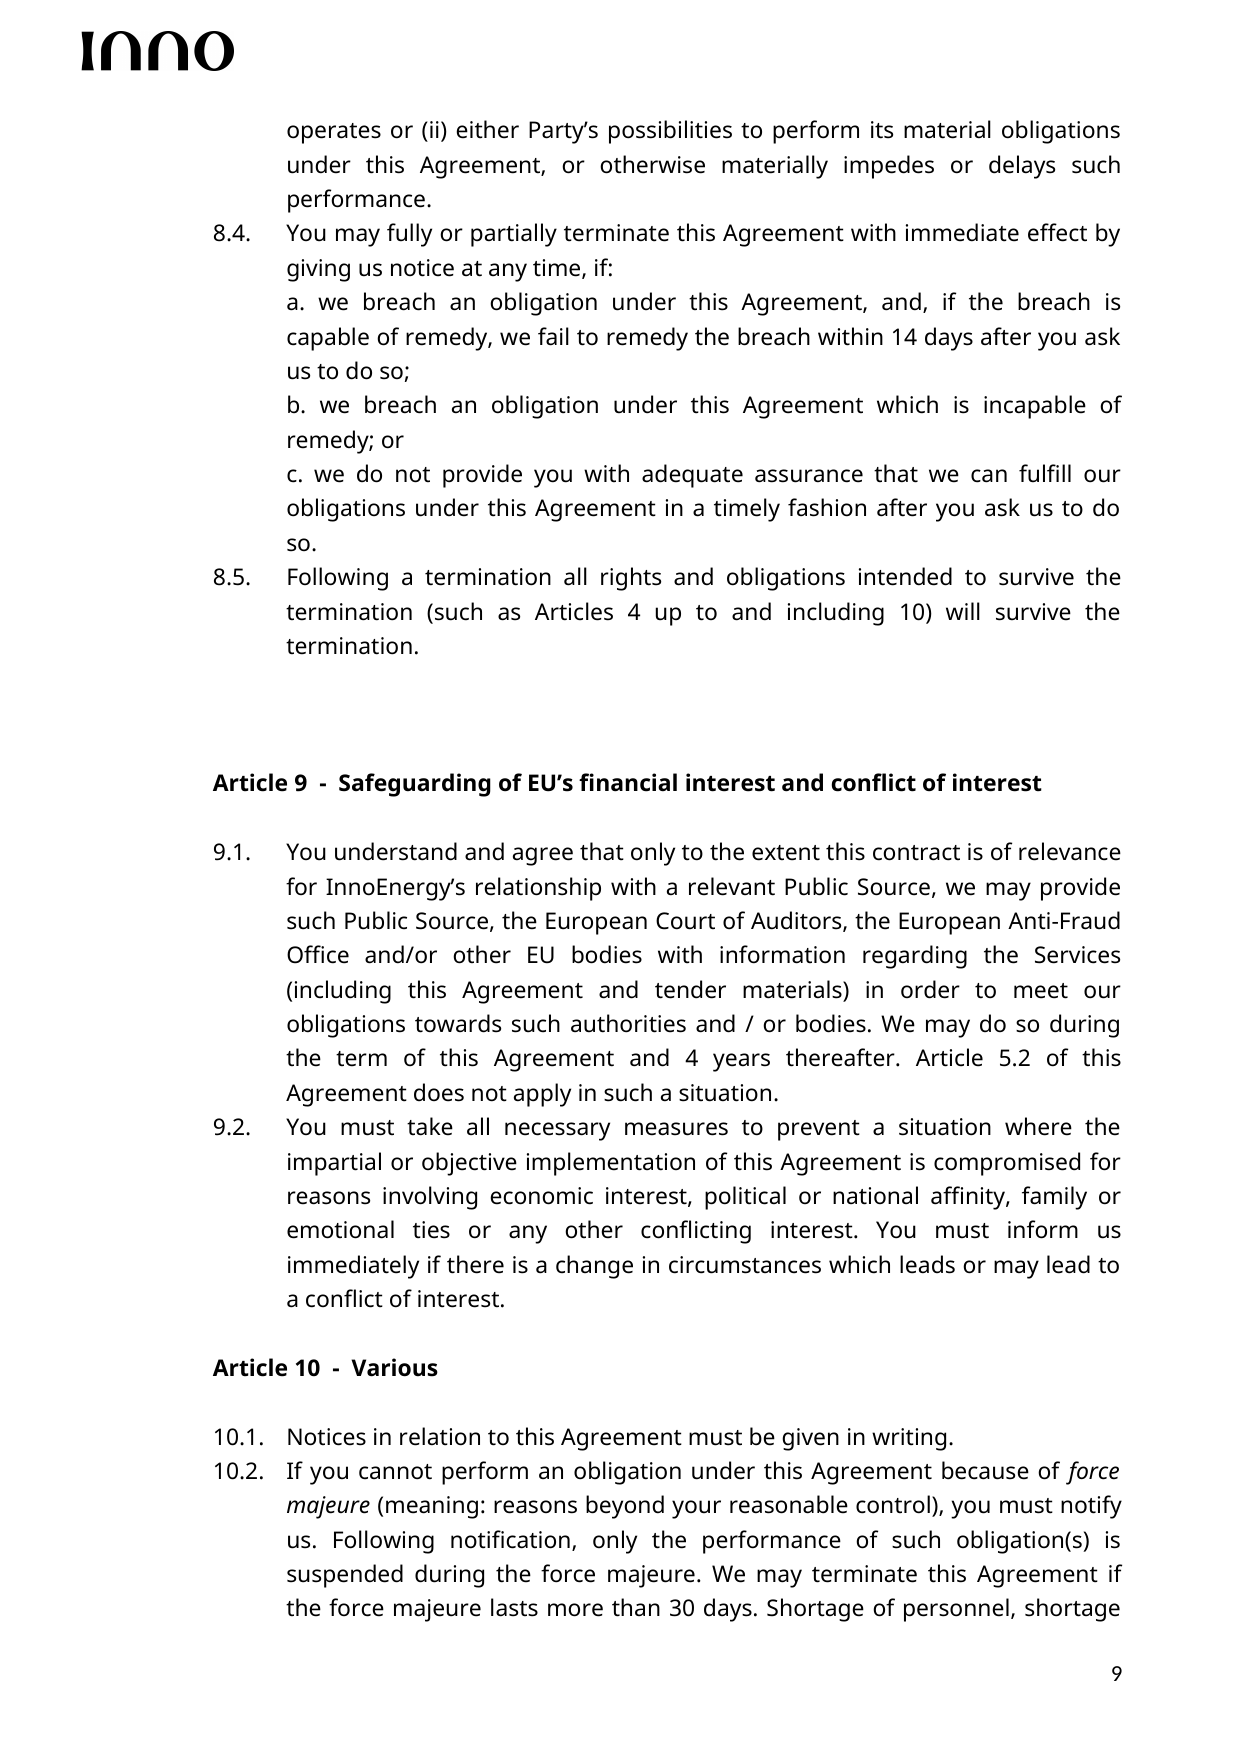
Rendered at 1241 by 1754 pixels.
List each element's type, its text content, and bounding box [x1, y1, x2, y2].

text 8.5. Following a termination all rights and obligations intended to survive the termination (such as Articles 4 up to and including 10) will survive the termination. [213, 561, 1122, 661]
text c. we do not provide you with adequate assurance that we can fulfill our obligations under this Agreement in a timely fashion after you ask us to do so. [213, 458, 1122, 558]
text Article 9 - Safeguarding of EU’s financial interest and conflict of interest [213, 767, 1122, 798]
text 8.4. You may fully or partially terminate this Agreement with immediate effect by giving us notice at any time, if: [213, 217, 1122, 283]
picture [81, 31, 234, 71]
text 10.1. Notices in relation to this Agreement must be given in writing. [213, 1420, 1122, 1452]
text 9.2. You must take all necessary measures to prevent a situation where the impartial or objective implementation of this Agreement is compromised for reasons involving economic interest, political or national affinity, family or emotional ties or any other conflicting interest. You must inform us immediately if there is a change in circumstances which leads or may lead to a conflict of interest. [213, 1111, 1122, 1314]
text a. we breach an obligation under this Agreement, and, if the breach is capable of remedy, we fail to remedy the breach within 14 days after you ask us to do so; [213, 286, 1122, 386]
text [213, 1455, 1122, 1623]
text b. we breach an obligation under this Agreement which is incapable of remedy; or [213, 389, 1122, 455]
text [286, 114, 1122, 214]
text 9.1. You understand and agree that only to the extent this contract is of relevance for InnoEnergy’s relationship with a relevant Public Source, we may provide such Public Source, the European Court of Auditors, the European Anti-Fraud Office and/or other EU bodies with information regarding the Services (including this Agreement and tender materials) in order to meet our obligations towards such authorities and / or bodies. We may do so during the term of this Agreement and 4 years thereafter. Article 5.2 of this Agreement does not apply in such a situation. [213, 836, 1122, 1108]
text Article 10 - Various [213, 1352, 1122, 1383]
